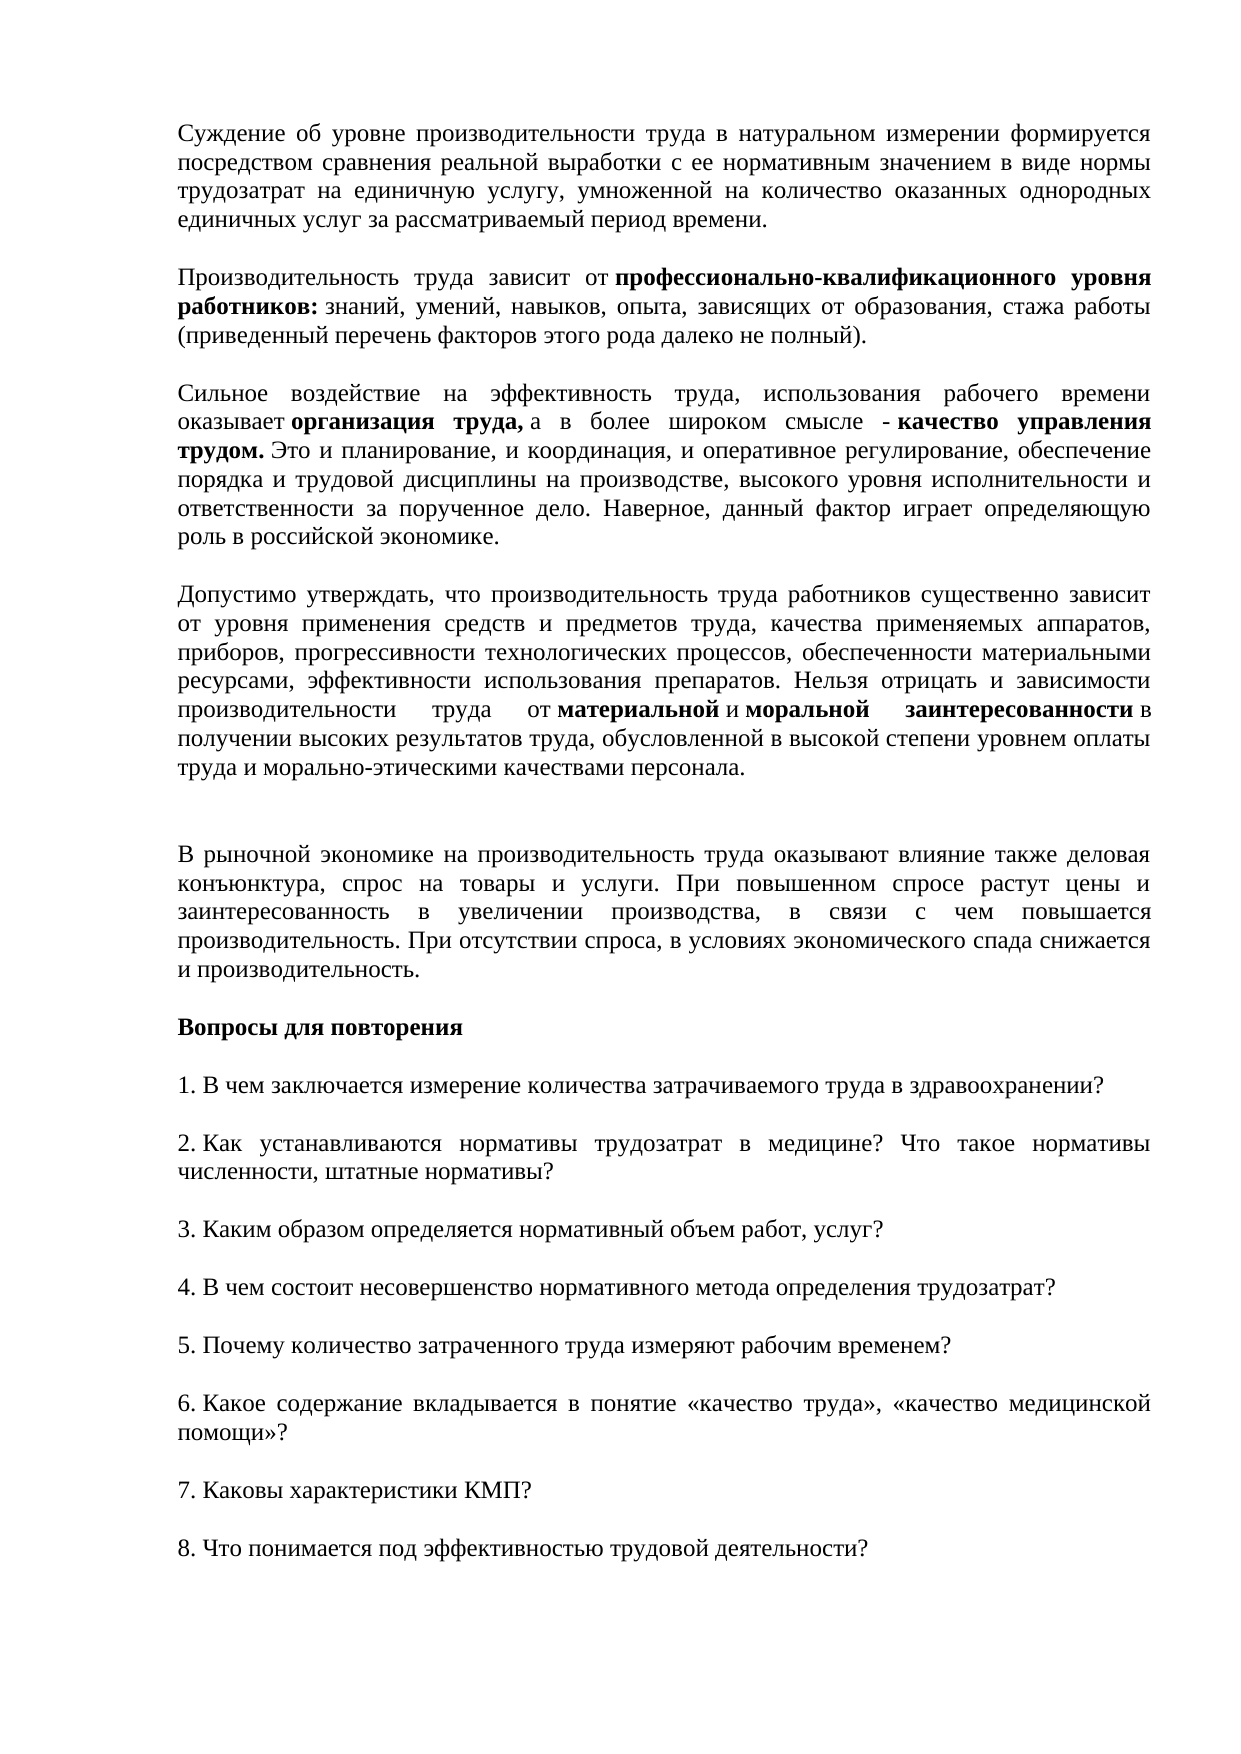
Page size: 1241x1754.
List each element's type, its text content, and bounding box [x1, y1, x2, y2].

text 2. Как устанавливаются нормативы трудозатрат в медицине? Что такое нормативы численности, штатные нормативы? [177, 1128, 1152, 1185]
text 6. Какое содержание вкладывается в понятие «качество труда», «качество медицинской помощи»? [177, 1388, 1152, 1446]
text Суждение об уровне производительности труда в натуральном измерении формируется посредством сравнения реальной выработки с ее нормативным значением в виде нормы трудозатрат на единичную услугу, умноженной на количество оказанных однородных единичных услуг за рассматриваемый период времени. [177, 118, 1152, 233]
text 7. Каковы характеристики КМП? [177, 1475, 1152, 1503]
text 5. Почему количество затраченного труда измеряют рабочим временем? [177, 1330, 1152, 1359]
text Допустимо утверждать, что производительность труда работников существенно зависит от уровня применения средств и предметов труда, качества применяемых аппаратов, приборов, прогрессивности технологических процессов, обеспеченности материальными ресурсами, эффективности использования препаратов. Нельзя отрицать и зависимости производительности труда от материальной и моральной заинтересованности в получении высоких результатов труда, обусловленной в высокой степени уровнем оплаты труда и морально-этическими качествами персонала. [177, 579, 1152, 781]
text Производительность труда зависит от профессионально-квалификационного уровня работников: знаний, умений, навыков, опыта, зависящих от образования, стажа работы (приведенный перечень факторов этого рода далеко не полный). [177, 262, 1152, 348]
text 8. Что понимается под эффективностью трудовой деятельности? [177, 1533, 1152, 1561]
text Вопросы для повторения [177, 1012, 1152, 1041]
text 4. В чем состоит несовершенство нормативного метода определения трудозатрат? [177, 1272, 1152, 1301]
text 1. В чем заключается измерение количества затрачиваемого труда в здравоохранении? [177, 1070, 1152, 1098]
text В рыночной экономике на производительность труда оказывают влияние также деловая конъюнктура, спрос на товары и услуги. При повышенном спросе растут цены и заинтересованность в увеличении производства, в связи с чем повышается производительность. При отсутствии спроса, в условиях экономического спада снижается и производительность. [177, 839, 1152, 983]
text 3. Каким образом определяется нормативный объем работ, услуг? [177, 1214, 1152, 1243]
text Сильное воздействие на эффективность труда, использования рабочего времени оказывает организация труда, а в более широком смысле - качество управления трудом. Это и планирование, и координация, и оперативное регулирование, обеспечение порядка и трудовой дисциплины на производстве, высокого уровня исполнительности и ответственности за порученное дело. Наверное, данный фактор играет определяющую роль в российской экономике. [177, 378, 1152, 550]
